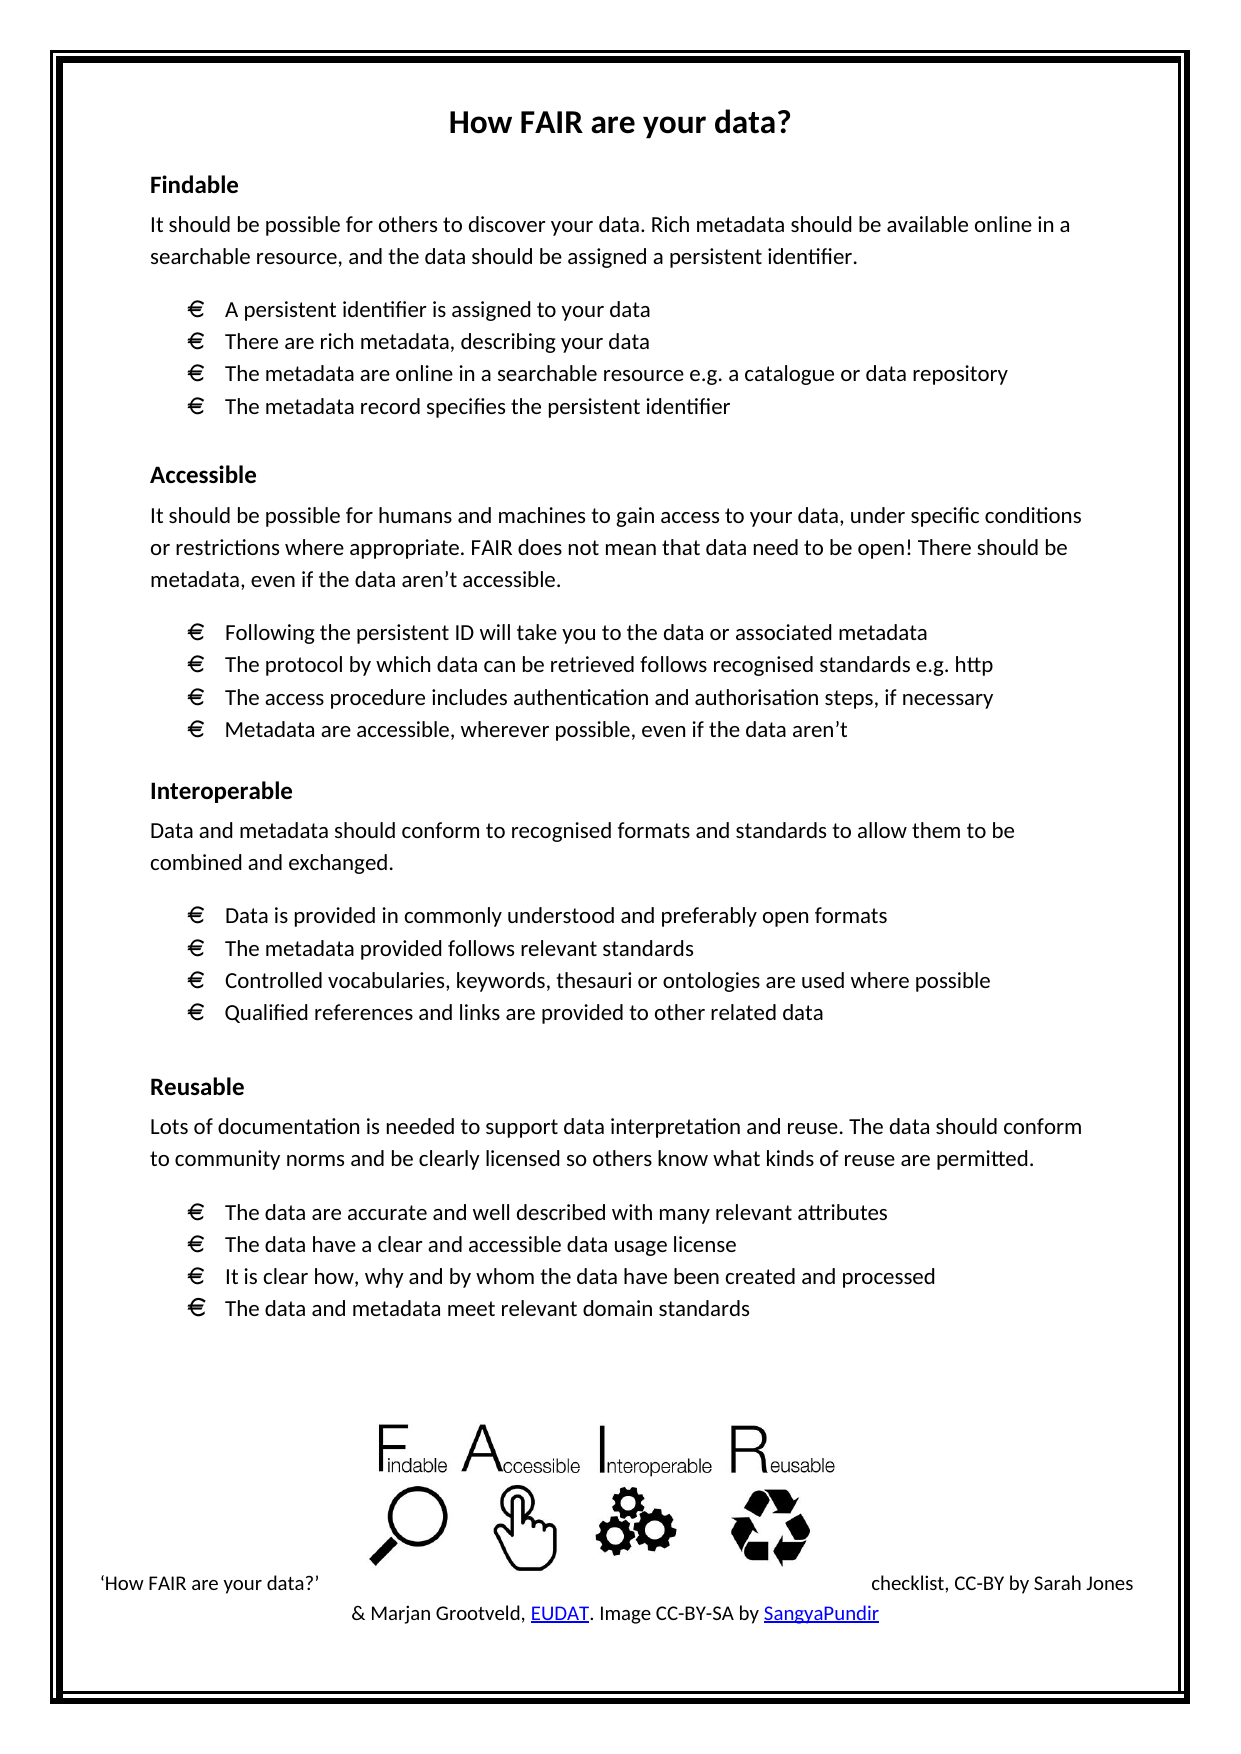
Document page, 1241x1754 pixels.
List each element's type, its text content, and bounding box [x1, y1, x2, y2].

list The data are accurate and well described with many relevant attributes [187, 1198, 1090, 1226]
list The metadata record specifies the persistent identifier [187, 392, 1090, 420]
list The metadata provided follows relevant standards [187, 934, 1090, 962]
list Qualified references and links are provided to other related data [187, 998, 1090, 1026]
list Data is provided in commonly understood and preferably open formats [187, 901, 1090, 929]
text ‘How FAIR are your data?’ checklist, CC-BY by Sarah Jones & Marjan Grootveld, EUDAT. Image CC-BY-SA by SangyaPundir [91, 1571, 1139, 1625]
text Reusable [150, 1071, 1090, 1102]
text Interoperable [150, 775, 1090, 806]
text Accessible [150, 459, 1090, 490]
text Findable [150, 169, 1090, 199]
text It should be possible for others to discover your data. Rich metadata should be available online in a searchable resource, and the data should be assigned a persistent identifier. [150, 210, 1090, 270]
picture [346, 1412, 847, 1584]
list A persistent identifier is assigned to your data [187, 295, 1090, 323]
text Lots of documentation is needed to support data interpretation and reuse. The data should conform to community norms and be clearly licensed so others know what kinds of reuse are permitted. [150, 1112, 1090, 1173]
list It is clear how, why and by whom the data have been created and processed [187, 1262, 1090, 1290]
text How FAIR are your data? [150, 101, 1090, 142]
list The access procedure includes authentication and authorisation steps, if necessary [187, 683, 1090, 711]
list There are rich metadata, describing your data [187, 327, 1090, 355]
list Metadata are accessible, wherever possible, even if the data aren’t [187, 715, 1090, 743]
list The data have a clear and accessible data usage license [187, 1230, 1090, 1258]
text Data and metadata should conform to recognised formats and standards to allow them to be combined and exchanged. [150, 816, 1090, 876]
list The data and metadata meet relevant domain standards [187, 1294, 1090, 1322]
list Following the persistent ID will take you to the data or associated metadata [187, 618, 1090, 646]
list The metadata are online in a searchable resource e.g. a catalogue or data repository [187, 359, 1090, 388]
text It should be possible for humans and machines to gain access to your data, under specific conditions or restrictions where appropriate. FAIR does not mean that data need to be open! There should be metadata, even if the data aren’t accessible. [150, 501, 1090, 593]
list Controlled vocabularies, keywords, thesauri or ontologies are used where possible [187, 966, 1090, 994]
list The protocol by which data can be retrieved follows recognised standards e.g. http [187, 650, 1090, 678]
